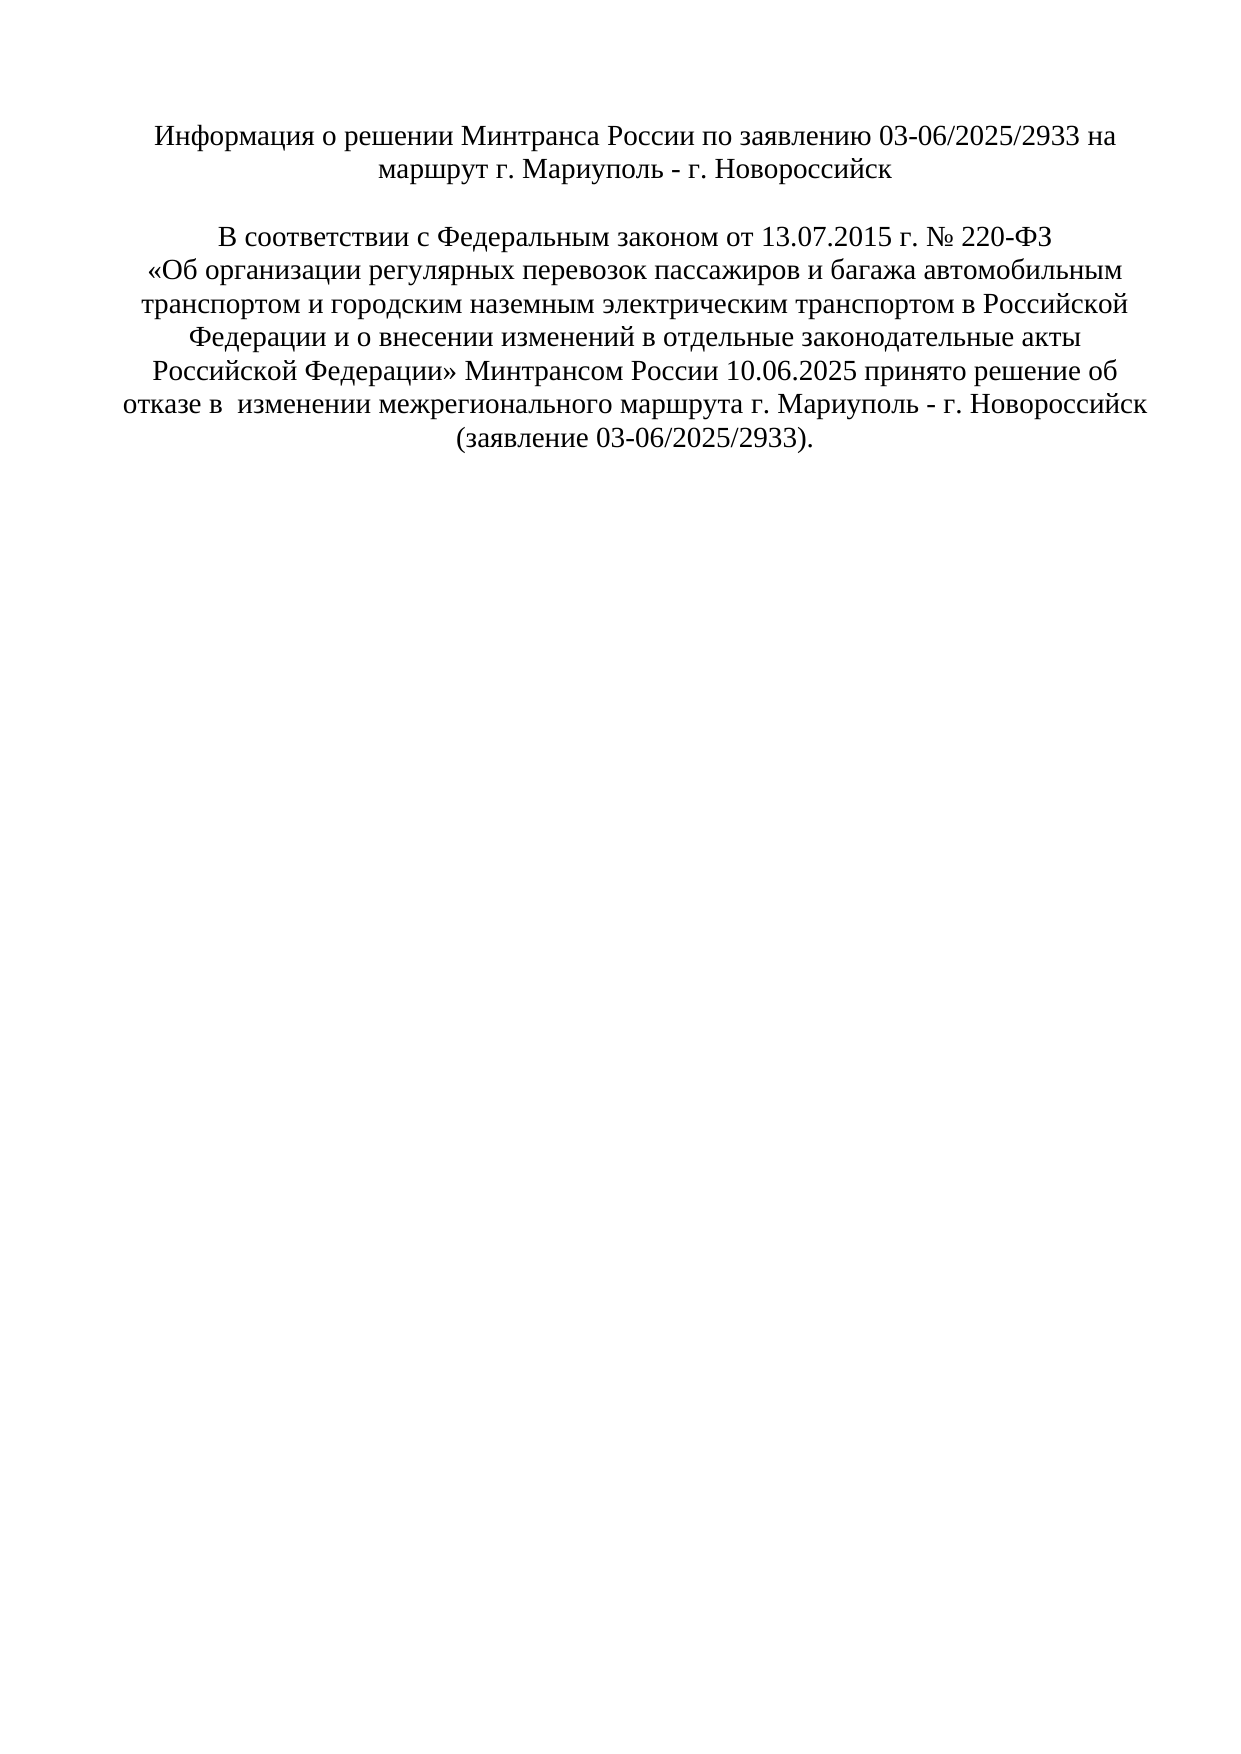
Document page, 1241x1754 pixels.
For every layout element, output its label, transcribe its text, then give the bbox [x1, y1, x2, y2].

text В соответствии с Федеральным законом от 13.07.2015 г. № 220-ФЗ «Об организации регулярных перевозок пассажиров и багажа автомобильным транспортом и городским наземным электрическим транспортом в Российской Федерации и о внесении изменений в отдельные законодательные акты Российской Федерации» Минтрансом России 10.06.2025 принято решение об отказе в изменении межрегионального маршрута г. Мариуполь - г. Новороссийск (заявление 03-06/2025/2933). [118, 219, 1152, 453]
text Информация о решении Минтранса России по заявлению 03-06/2025/2933 на маршрут г. Мариуполь - г. Новороссийск [118, 118, 1152, 185]
